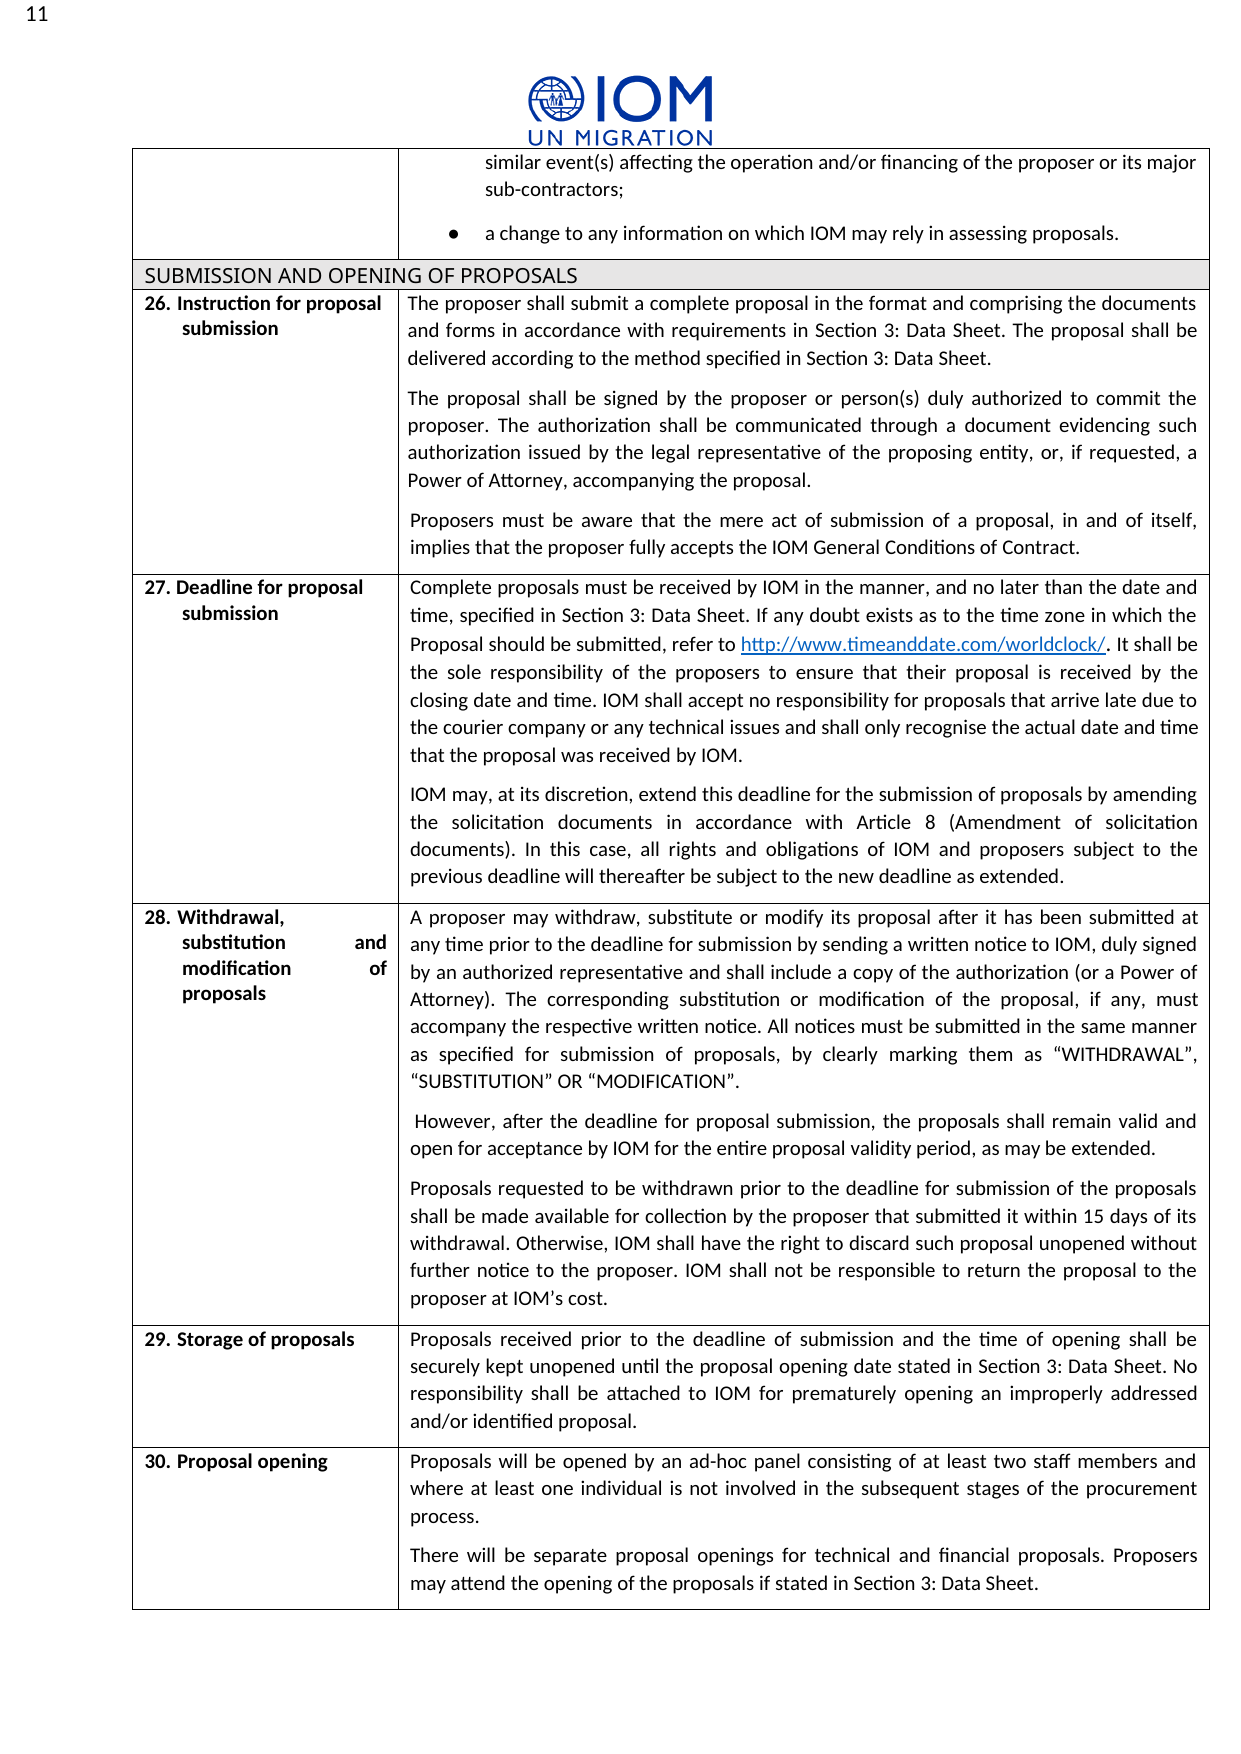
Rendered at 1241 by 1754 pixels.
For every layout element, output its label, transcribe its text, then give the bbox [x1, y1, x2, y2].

table_cell 27. Deadline for proposal submission [133, 575, 398, 903]
table_cell 26. Instruction for proposal submission [133, 290, 398, 573]
table_cell Complete proposals must be received by IOM in the manner, and no later than the date and time, specified in Section 3: Data Sheet. If any doubt exists as to the time zone in which the Proposal should be submitted, refer to http://www.timeanddate.com/worldclock/. It shall be the sole responsibility of the proposers to ensure that their proposal is received by the closing date and time. IOM shall accept no responsibility for proposals that arrive late due to the courier company or any technical issues and shall only recognise the actual date and time that the proposal was received by IOM. IOM may, at its discretion, extend this deadline for the submission of proposals by amending the solicitation documents in accordance with Article 8 (Amendment of solicitation documents). In this case, all rights and obligations of IOM and proposers subject to the previous deadline will thereafter be subject to the new deadline as extended. [399, 575, 1209, 903]
picture [524, 75, 716, 147]
table_cell 30. Proposal opening [133, 1448, 398, 1609]
table_cell 28. Withdrawal, substitution and modification of proposals [133, 904, 398, 1325]
table_header [133, 149, 398, 259]
table_header similar event(s) affecting the operation and/or financing of the proposer or its major sub-contractors; a change to any information on which IOM may rely in assessing proposals. [399, 149, 1209, 259]
table_cell 29. Storage of proposals [133, 1326, 398, 1447]
table_cell A proposer may withdraw, substitute or modify its proposal after it has been submitted at any time prior to the deadline for submission by sending a written notice to IOM, duly signed by an authorized representative and shall include a copy of the authorization (or a Power of Attorney). The corresponding substitution or modification of the proposal, if any, must accompany the respective written notice. All notices must be submitted in the same manner as specified for submission of proposals, by clearly marking them as “WITHDRAWAL”, “SUBSTITUTION” OR “MODIFICATION”. However, after the deadline for proposal submission, the proposals shall remain valid and open for acceptance by IOM for the entire proposal validity period, as may be extended. Proposals requested to be withdrawn prior to the deadline for submission of the proposals shall be made available for collection by the proposer that submitted it within 15 days of its withdrawal. Otherwise, IOM shall have the right to discard such proposal unopened without further notice to the proposer. IOM shall not be responsible to return the proposal to the proposer at IOM’s cost. [399, 904, 1209, 1325]
table_cell The proposer shall submit a complete proposal in the format and comprising the documents and forms in accordance with requirements in Section 3: Data Sheet. The proposal shall be delivered according to the method specified in Section 3: Data Sheet. The proposal shall be signed by the proposer or person(s) duly authorized to commit the proposer. The authorization shall be communicated through a document evidencing such authorization issued by the legal representative of the proposing entity, or, if requested, a Power of Attorney, accompanying the proposal. Proposers must be aware that the mere act of submission of a proposal, in and of itself, implies that the proposer fully accepts the IOM General Conditions of Contract. [399, 290, 1209, 573]
table_cell Proposals will be opened by an ad-hoc panel consisting of at least two staff members and where at least one individual is not involved in the subsequent stages of the procurement process. There will be separate proposal openings for technical and financial proposals. Proposers may attend the opening of the proposals if stated in Section 3: Data Sheet. [399, 1448, 1209, 1609]
table_cell Proposals received prior to the deadline of submission and the time of opening shall be securely kept unopened until the proposal opening date stated in Section 3: Data Sheet. No responsibility shall be attached to IOM for prematurely opening an improperly addressed and/or identified proposal. [399, 1326, 1209, 1447]
table_cell SUBMISSION AND OPENING OF PROPOSALS [133, 260, 1209, 289]
